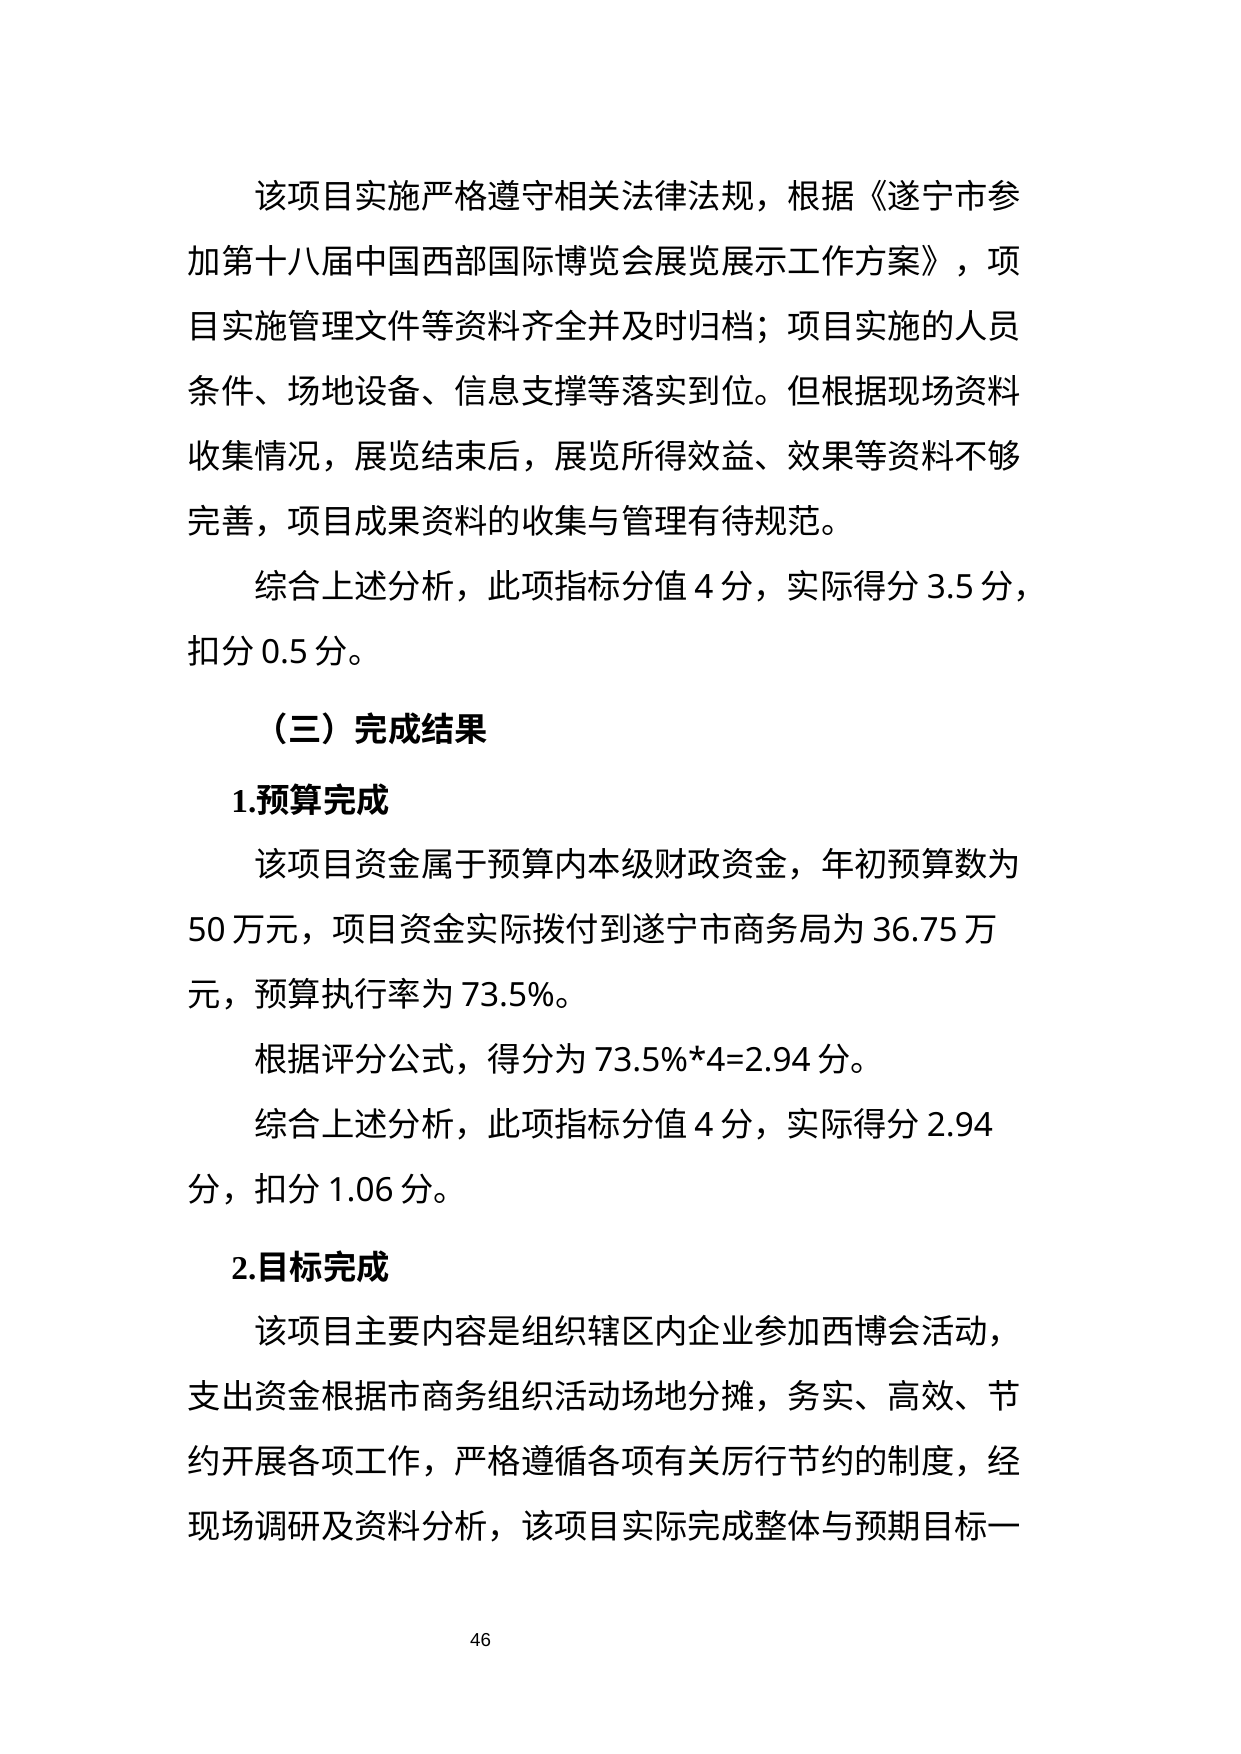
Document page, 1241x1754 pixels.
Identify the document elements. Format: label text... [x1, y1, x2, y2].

subtitle 1.预算完成 [231, 765, 1053, 824]
list 综合上述分析，此项指标分值4分，实际得分2.94分，扣分1.06分。 [187, 1090, 1053, 1220]
list 根据评分公式，得分为73.5%*4=2.94分。 [187, 1025, 1053, 1090]
list 综合上述分析，此项指标分值4分，实际得分3.5分，扣分0.5分。 [187, 552, 1053, 682]
list 该项目实施严格遵守相关法律法规，根据《遂宁市参加第十八届中国西部国际博览会展览展示工作方案》，项目实施管理文件等资料齐全并及时归档；项目实施的人员条件、场地设备、信息支撑等落实到位。但根据现场资料收集情况，展览结束后，展览所得效益、效果等资料不够完善，项目成果资料的收集与管理有待规范。 [187, 162, 1053, 552]
list 该项目资金属于预算内本级财政资金，年初预算数为50万元，项目资金实际拨付到遂宁市商务局为36.75万元，预算执行率为73.5%。 [187, 830, 1053, 1025]
subtitle 2.目标完成 [231, 1232, 1053, 1291]
subtitle 完成结果 [187, 694, 1053, 753]
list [187, 1297, 1053, 1557]
